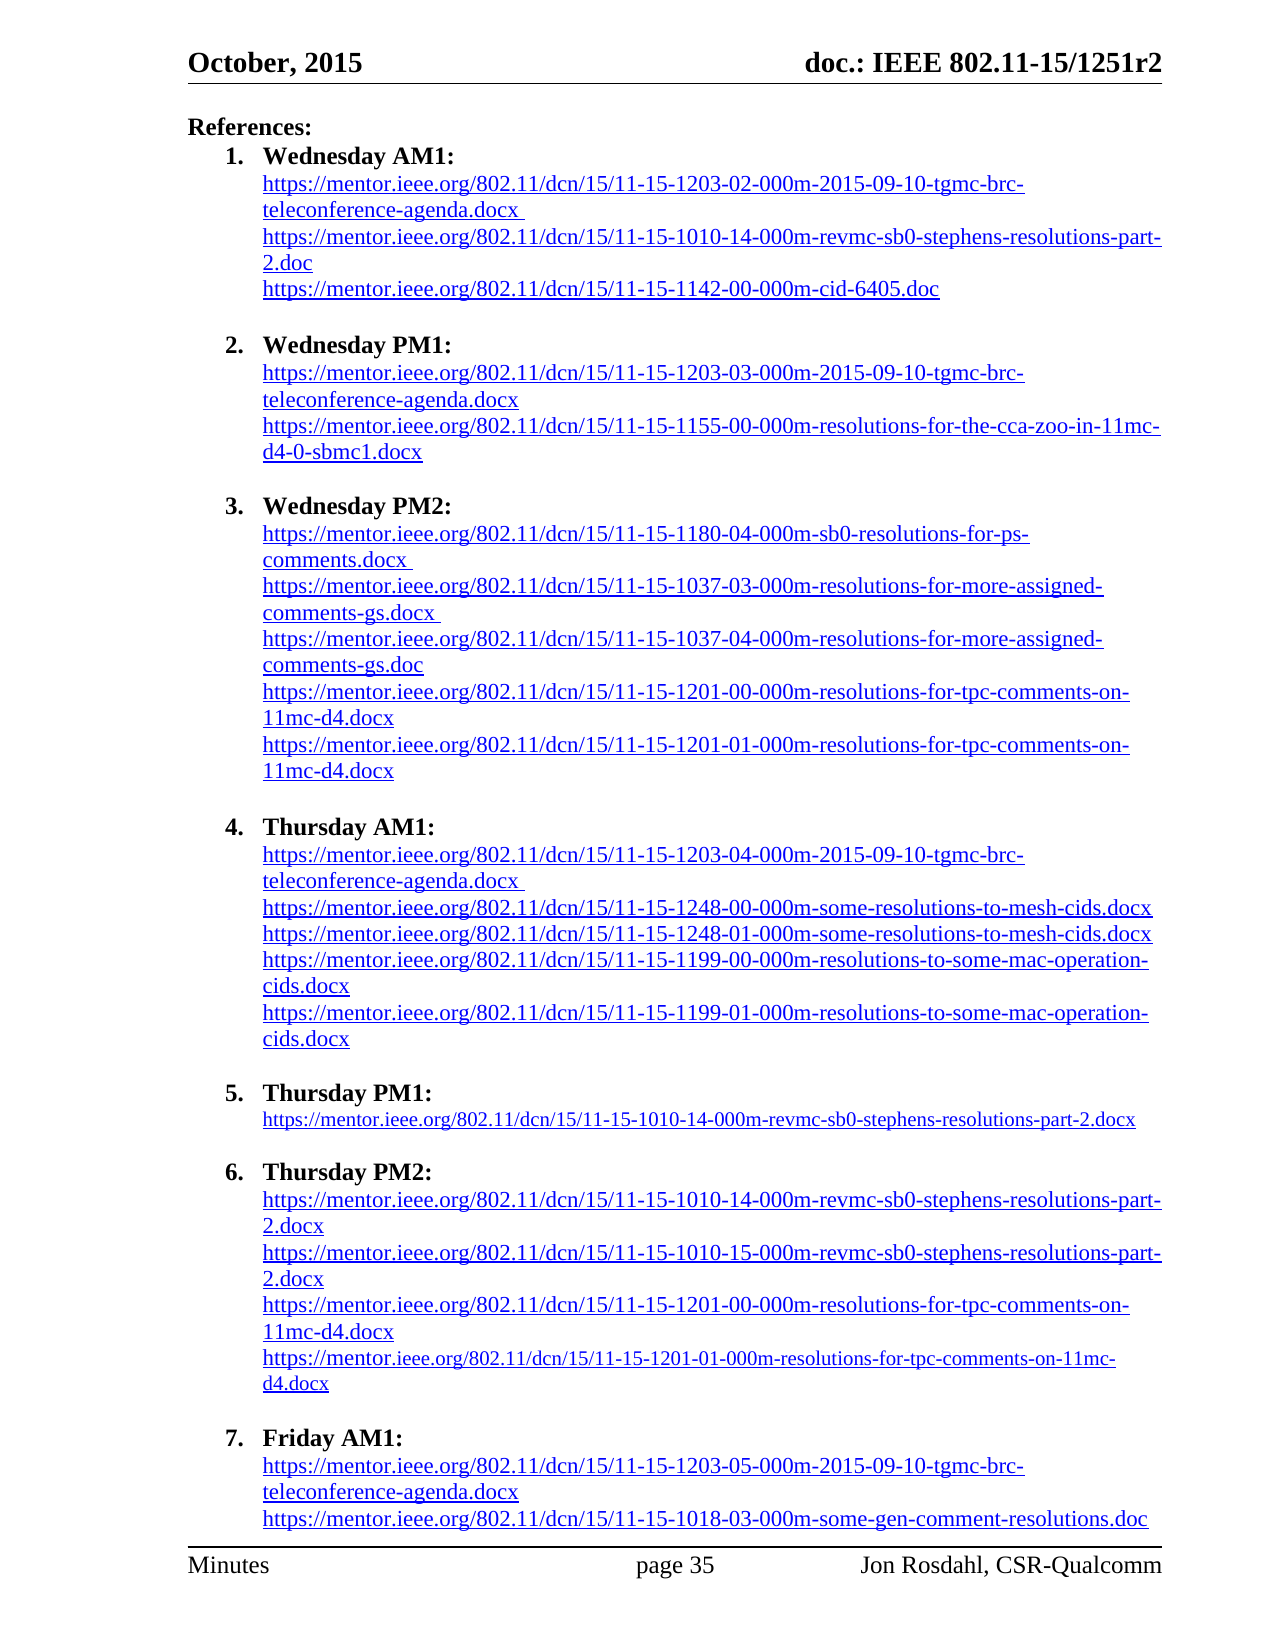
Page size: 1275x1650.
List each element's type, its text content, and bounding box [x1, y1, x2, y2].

text References: [187, 112, 1162, 141]
text https://mentor.ieee.org/802.11/dcn/15/11-15-1248-01-000m-some-resolutions-to-mesh-cids.docx [262, 920, 1162, 946]
text https://mentor.ieee.org/802.11/dcn/15/11-15-1201-01-000m-resolutions-for-tpc-comments-on-11mc-d4.docx [262, 1344, 1162, 1394]
text https://mentor.ieee.org/802.11/dcn/15/11-15-1010-15-000m-revmc-sb0-stephens-resolutions-part-2.docx [262, 1239, 1162, 1261]
list Wednesday AM1: [225, 141, 1162, 170]
text https://mentor.ieee.org/802.11/dcn/15/11-15-1010-14-000m-revmc-sb0-stephens-resolutions-part-2.docx [262, 1107, 1162, 1131]
text https://mentor.ieee.org/802.11/dcn/15/11-15-1155-00-000m-resolutions-for-the-cca-zoo-in-11mc-d4-0-sbmc1.docx [262, 412, 1162, 465]
list Thursday PM1: [225, 1078, 1162, 1107]
text https://mentor.ieee.org/802.11/dcn/15/11-15-1203-03-000m-2015-09-10-tgmc-brc-teleconference-agenda.docx [262, 359, 1162, 412]
text https://mentor.ieee.org/802.11/dcn/15/11-15-1203-02-000m-2015-09-10-tgmc-brc-teleconference-agenda.docx [262, 170, 1162, 223]
text https://mentor.ieee.org/802.11/dcn/15/11-15-1180-04-000m-sb0-resolutions-for-ps-comments.docx [262, 520, 1162, 572]
list Thursday PM2: [225, 1157, 1162, 1186]
text https://mentor.ieee.org/802.11/dcn/15/11-15-1201-01-000m-resolutions-for-tpc-comments-on-11mc-d4.docx [262, 731, 1162, 783]
text https://mentor.ieee.org/802.11/dcn/15/11-15-1203-04-000m-2015-09-10-tgmc-brc-teleconference-agenda.docx [262, 841, 1162, 893]
text https://mentor.ieee.org/802.11/dcn/15/11-15-1018-03-000m-some-gen-comment-resolutions.doc [262, 1505, 1162, 1531]
text https://mentor.ieee.org/802.11/dcn/15/11-15-1010-14-000m-revmc-sb0-stephens-resolutions-part-2.docx [262, 1210, 1162, 1239]
list Friday AM1: [225, 1423, 1162, 1452]
text https://mentor.ieee.org/802.11/dcn/15/11-15-1010-14-000m-revmc-sb0-stephens-resolutions-part-2.doc [262, 247, 1162, 275]
text https://mentor.ieee.org/802.11/dcn/15/11-15-1010-15-000m-revmc-sb0-stephens-resolutions-part-2.docx [262, 1262, 1162, 1291]
text https://mentor.ieee.org/802.11/dcn/15/11-15-1248-00-000m-some-resolutions-to-mesh-cids.docx [262, 893, 1162, 920]
text https://mentor.ieee.org/802.11/dcn/15/11-15-1037-04-000m-resolutions-for-more-assigned-comments-gs.doc [262, 625, 1162, 678]
text https://mentor.ieee.org/802.11/dcn/15/11-15-1010-14-000m-revmc-sb0-stephens-resolutions-part-2.doc [262, 223, 1162, 246]
text https://mentor.ieee.org/802.11/dcn/15/11-15-1037-03-000m-resolutions-for-more-assigned-comments-gs.docx [262, 572, 1162, 625]
text https://mentor.ieee.org/802.11/dcn/15/11-15-1142-00-000m-cid-6405.doc [262, 275, 1162, 302]
list Wednesday PM2: [225, 491, 1162, 520]
text https://mentor.ieee.org/802.11/dcn/15/11-15-1201-00-000m-resolutions-for-tpc-comments-on-11mc-d4.docx [262, 678, 1162, 731]
text https://mentor.ieee.org/802.11/dcn/15/11-15-1199-00-000m-resolutions-to-some-mac-operation-cids.docx [262, 946, 1162, 999]
text https://mentor.ieee.org/802.11/dcn/15/11-15-1199-01-000m-resolutions-to-some-mac-operation-cids.docx [262, 999, 1162, 1052]
list Thursday AM1: [225, 812, 1162, 841]
text https://mentor.ieee.org/802.11/dcn/15/11-15-1010-14-000m-revmc-sb0-stephens-resolutions-part-2.docx [262, 1186, 1162, 1209]
list Wednesday PM1: [225, 331, 1162, 359]
text https://mentor.ieee.org/802.11/dcn/15/11-15-1203-05-000m-2015-09-10-tgmc-brc-teleconference-agenda.docx [262, 1452, 1162, 1505]
text https://mentor.ieee.org/802.11/dcn/15/11-15-1201-00-000m-resolutions-for-tpc-comments-on-11mc-d4.docx [262, 1291, 1162, 1344]
